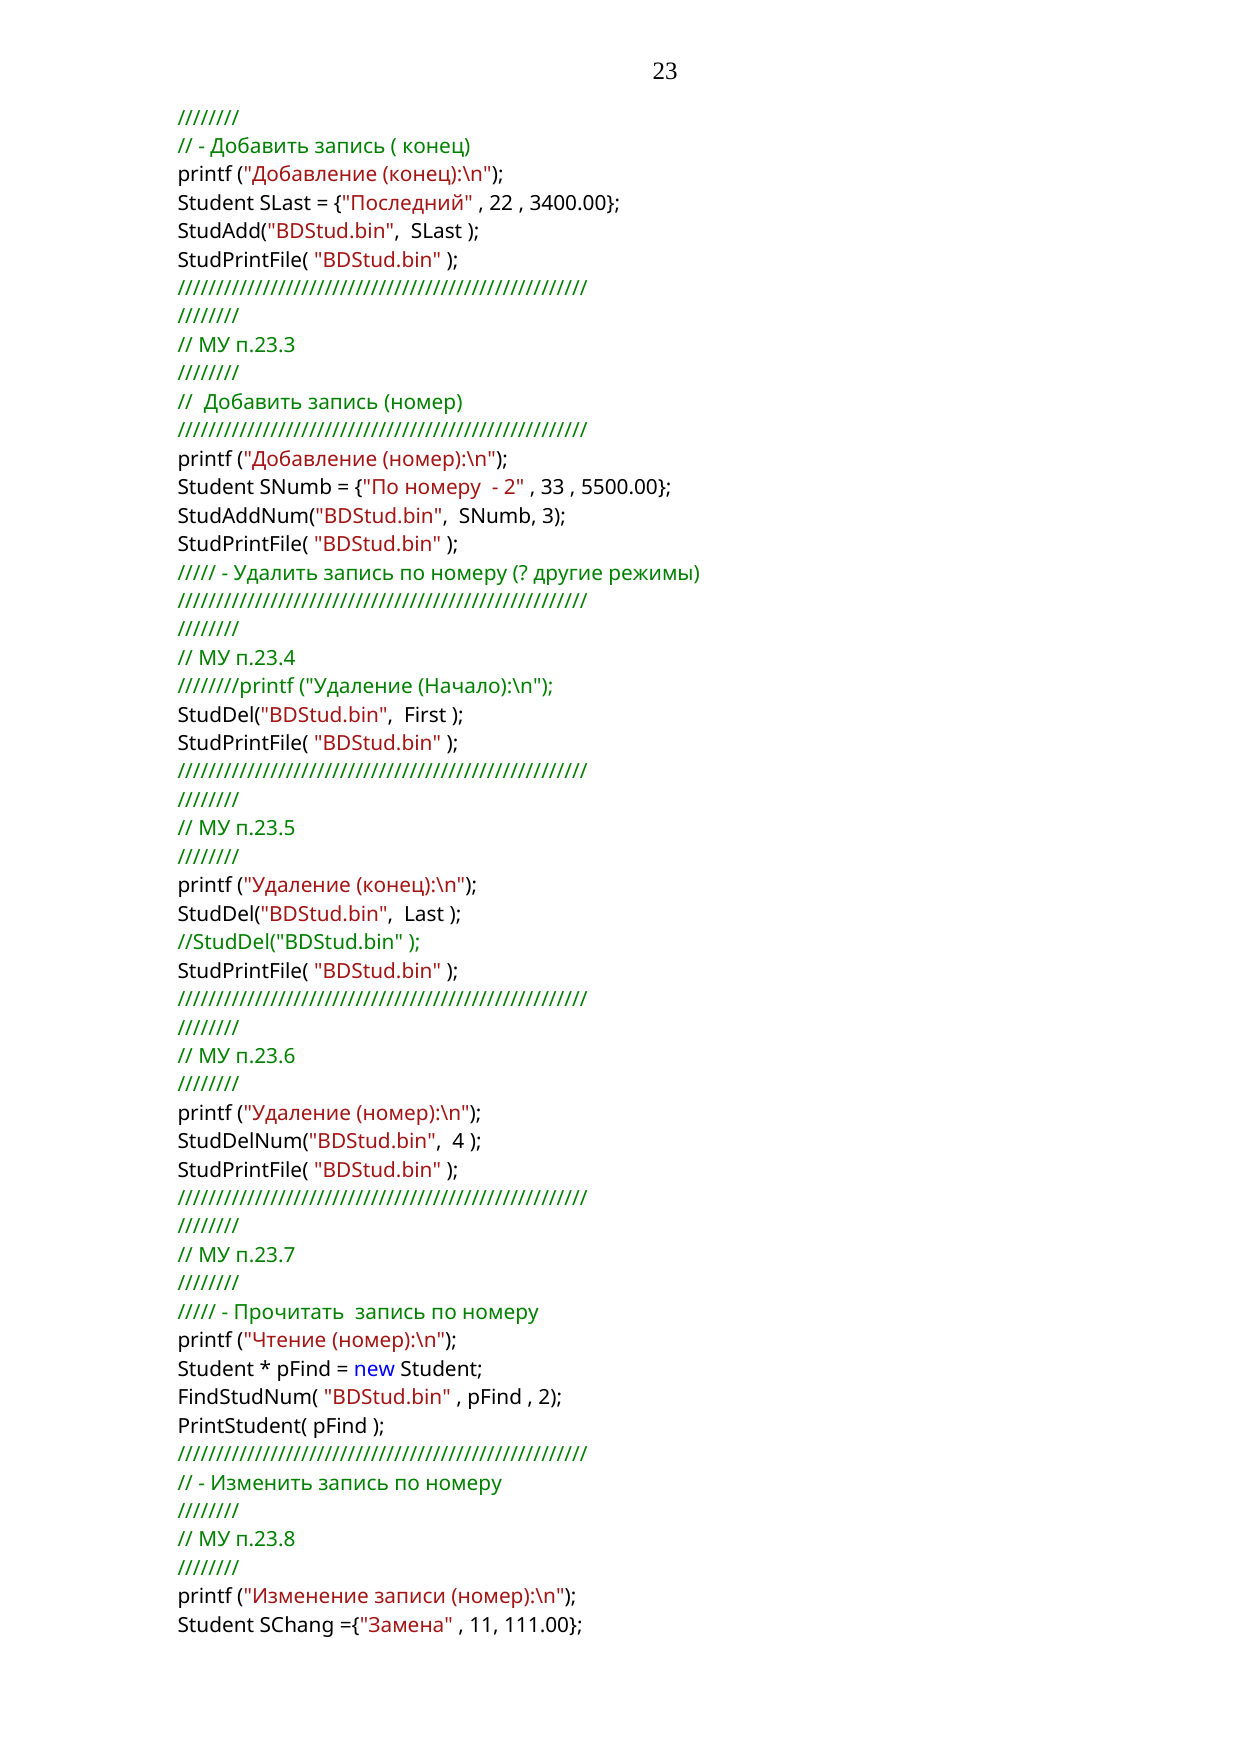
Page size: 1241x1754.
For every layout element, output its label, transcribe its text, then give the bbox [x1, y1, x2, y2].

text // МУ п.23.5 [177, 813, 1152, 842]
text ///// - Удалить запись по номеру (? другие режимы) [177, 558, 1152, 586]
text printf ("Удаление (номер):\n"); [177, 1098, 1152, 1126]
text //////// [177, 842, 1152, 870]
text StudAddNum("BDStud.bin", SNumb, 3); [177, 501, 1152, 529]
text ////////printf ("Удаление (Начало):\n"); [177, 671, 1152, 700]
text PrintStudent( pFind ); [177, 1411, 1152, 1439]
text // Добавить запись (номер) [177, 387, 1152, 415]
text StudPrintFile( "BDStud.bin" ); [177, 245, 1152, 273]
text //////// [177, 302, 1152, 330]
text ///////////////////////////////////////////////////// [177, 273, 1152, 302]
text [177, 1439, 1152, 1468]
text Student * pFind = new Student; [177, 1354, 1152, 1382]
text //////// [177, 358, 1152, 387]
text StudDel("BDStud.bin", Last ); [177, 899, 1152, 927]
text printf ("Чтение (номер):\n"); [177, 1325, 1152, 1354]
text // МУ п.23.8 [177, 1524, 1152, 1553]
text ///////////////////////////////////////////////////// [177, 984, 1152, 1013]
text printf ("Изменение записи (номер):\n"); [177, 1581, 1152, 1610]
text //////// [177, 1069, 1152, 1098]
text ///// - Прочитать запись по номеру [177, 1297, 1152, 1325]
text StudDelNum("BDStud.bin", 4 ); [177, 1126, 1152, 1155]
text //////// [177, 1496, 1152, 1524]
text // МУ п.23.4 [177, 643, 1152, 671]
text StudPrintFile( "BDStud.bin" ); [177, 728, 1152, 757]
text ///////////////////////////////////////////////////// [177, 415, 1152, 444]
text StudPrintFile( "BDStud.bin" ); [177, 1155, 1152, 1183]
text printf ("Удаление (конец):\n"); [177, 870, 1152, 899]
text Student SChang ={"Замена" , 11, 111.00}; [177, 1610, 1152, 1638]
text // МУ п.23.6 [177, 1041, 1152, 1069]
text // МУ п.23.7 [177, 1240, 1152, 1268]
text //////// [177, 1268, 1152, 1297]
text // МУ п.23.3 [177, 330, 1152, 358]
text //////// [177, 614, 1152, 643]
text printf ("Добавление (номер):\n"); [177, 444, 1152, 472]
text FindStudNum( "BDStud.bin" , pFind , 2); [177, 1382, 1152, 1411]
text ///////////////////////////////////////////////////// [177, 1183, 1152, 1212]
text //StudDel("BDStud.bin" ); [177, 927, 1152, 956]
text Student SNumb = {"По номеру - 2" , 33 , 5500.00}; [177, 472, 1152, 501]
text StudDel("BDStud.bin", First ); [177, 700, 1152, 728]
text //////// [177, 1553, 1152, 1581]
text StudPrintFile( "BDStud.bin" ); [177, 956, 1152, 984]
text StudPrintFile( "BDStud.bin" ); [177, 529, 1152, 558]
text //////// [177, 785, 1152, 813]
text Student SLast = {"Последний" , 22 , 3400.00}; [177, 188, 1152, 216]
text StudAdd("BDStud.bin", SLast ); [177, 216, 1152, 245]
text ///////////////////////////////////////////////////// [177, 586, 1152, 614]
text printf ("Добавление (конец):\n"); [177, 159, 1152, 188]
text // - Изменить запись по номеру [177, 1468, 1152, 1496]
text //////// [177, 1212, 1152, 1240]
text // - Добавить запись ( конец) [177, 131, 1152, 159]
text //////// [177, 1013, 1152, 1041]
text ///////////////////////////////////////////////////// [177, 757, 1152, 785]
text //////// [177, 103, 1152, 131]
